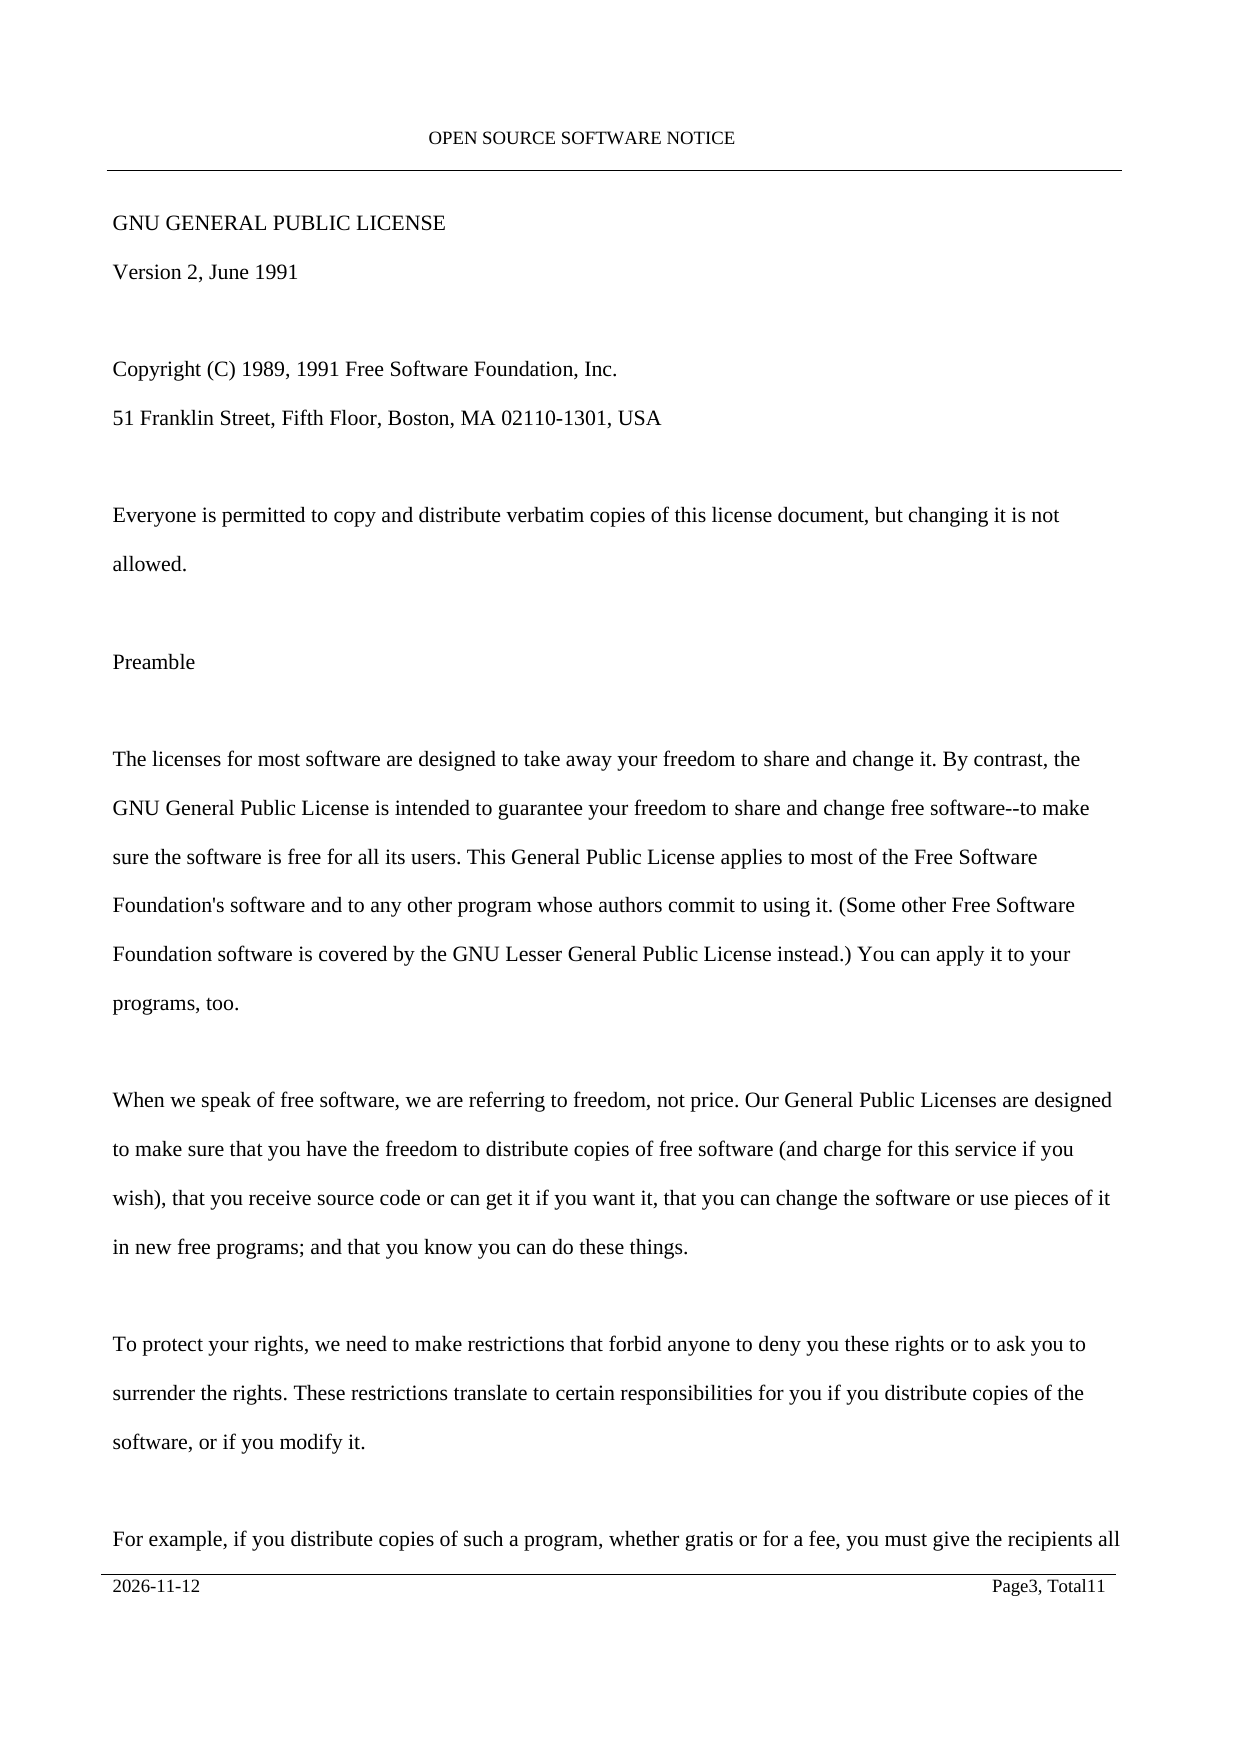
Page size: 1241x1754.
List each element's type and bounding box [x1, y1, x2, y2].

text [112, 206, 1128, 1555]
